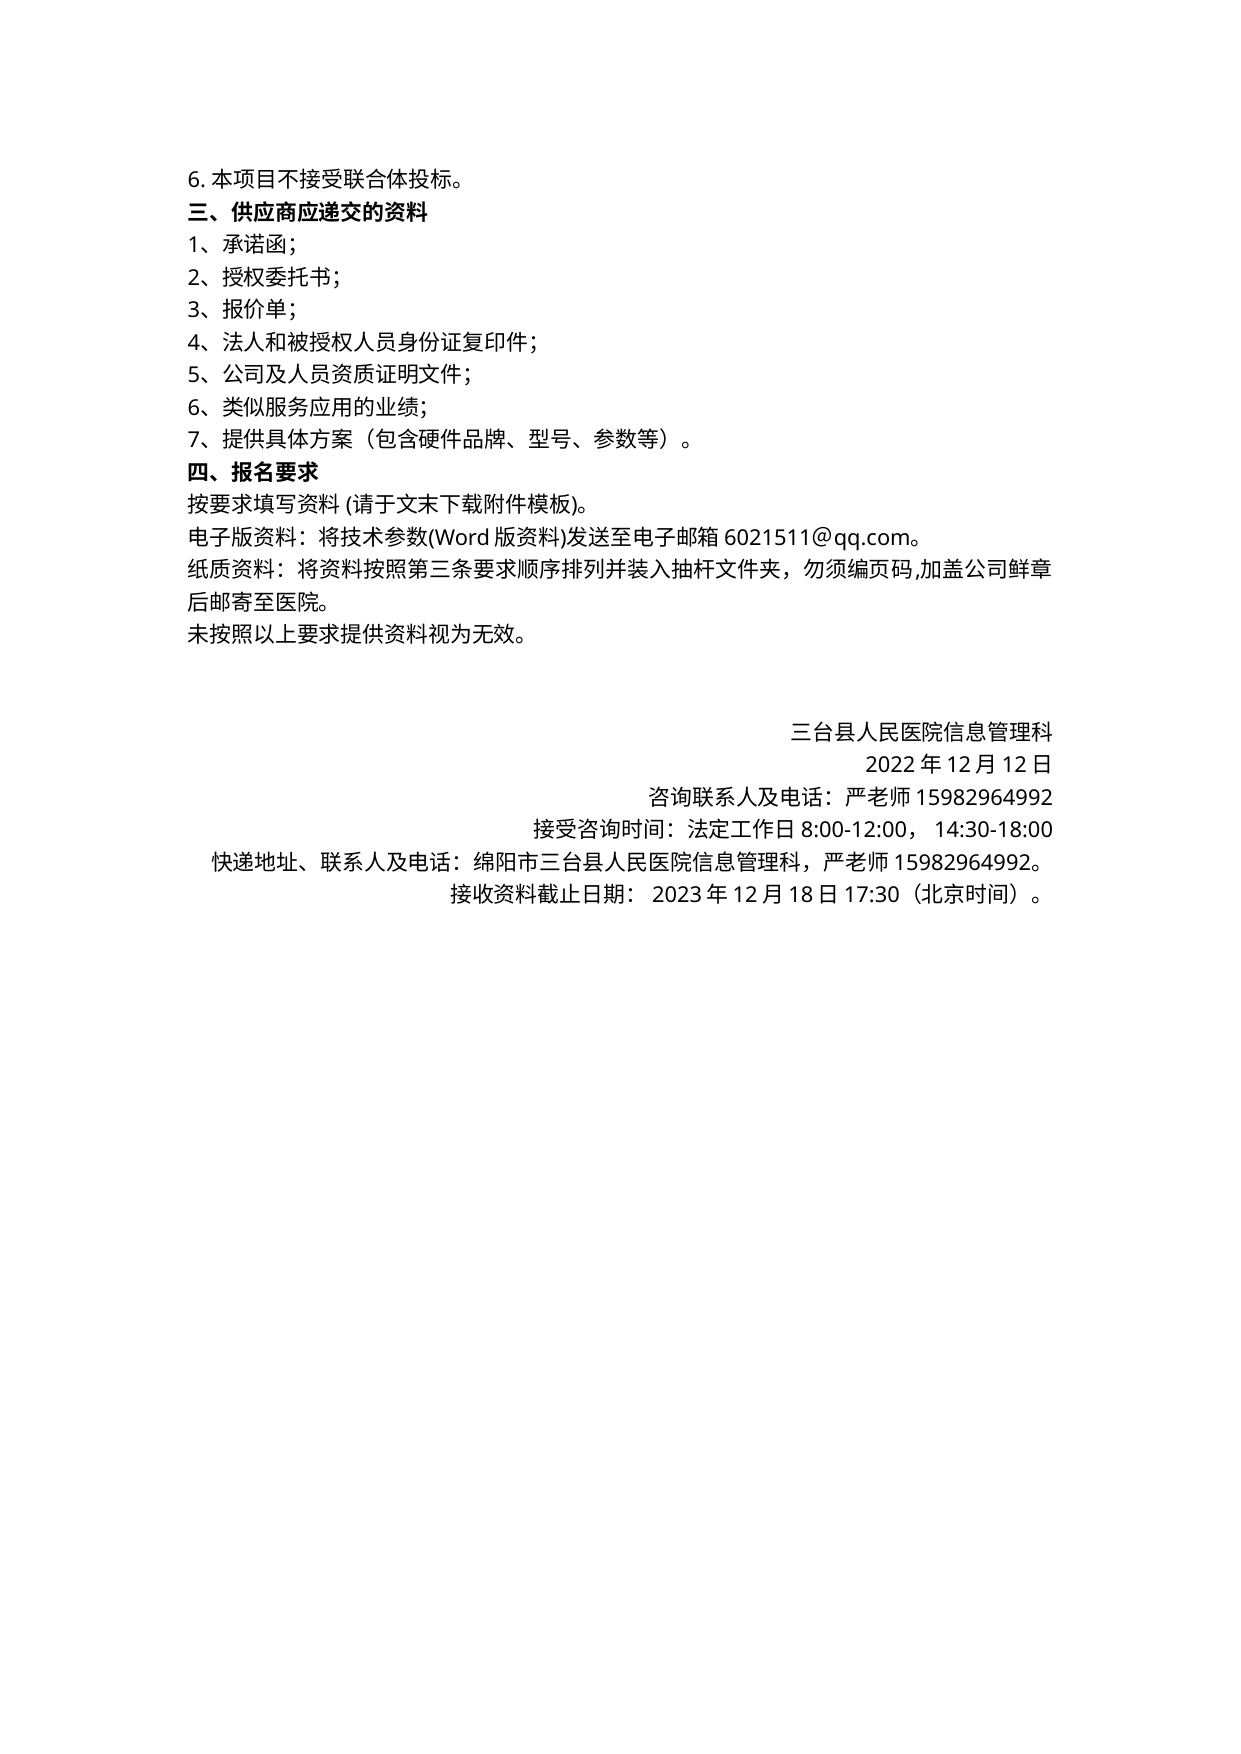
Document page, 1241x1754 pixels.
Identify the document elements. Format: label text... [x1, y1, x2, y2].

text 电子版资料：将技术参数(Word版资料)发送至电子邮箱6021511＠qq.com。 [187, 519, 1053, 552]
text 快递地址、联系人及电话：绵阳市三台县人民医院信息管理科，严老师15982964992。 [187, 844, 1053, 877]
text 三台县人民医院信息管理科 [187, 714, 1053, 747]
text 接受咨询时间：法定工作日8:00-12:00， 14:30-18:00 [187, 812, 1053, 844]
text 未按照以上要求提供资料视为无效。 [187, 617, 1053, 649]
text 2、授权委托书； [187, 259, 1053, 292]
text 1、承诺函； [187, 227, 1053, 259]
text 纸质资料：将资料按照第三条要求顺序排列并装入抽杆文件夹，勿须编页码,加盖公司鲜章后邮寄至医院。 [187, 552, 1053, 617]
text 4、法人和被授权人员身份证复印件； [187, 324, 1053, 357]
text 三、供应商应递交的资料 [187, 194, 1053, 227]
text 四、报名要求 [187, 454, 1053, 487]
text 咨询联系人及电话：严老师15982964992 [187, 779, 1053, 812]
text 按要求填写资料 (请于文末下载附件模板)。 [187, 487, 1053, 519]
text 7、提供具体方案（包含硬件品牌、型号、参数等）。 [187, 422, 1053, 454]
text 6、类似服务应用的业绩； [187, 389, 1053, 422]
text 3、报价单； [187, 292, 1053, 324]
text 接收资料截止日期： 2023年12月18日17:30（北京时间）。 [187, 877, 1053, 909]
text 6. 本项目不接受联合体投标。 [187, 162, 1053, 194]
text 5、公司及人员资质证明文件； [187, 357, 1053, 389]
text 2022年12月12日 [187, 747, 1053, 779]
